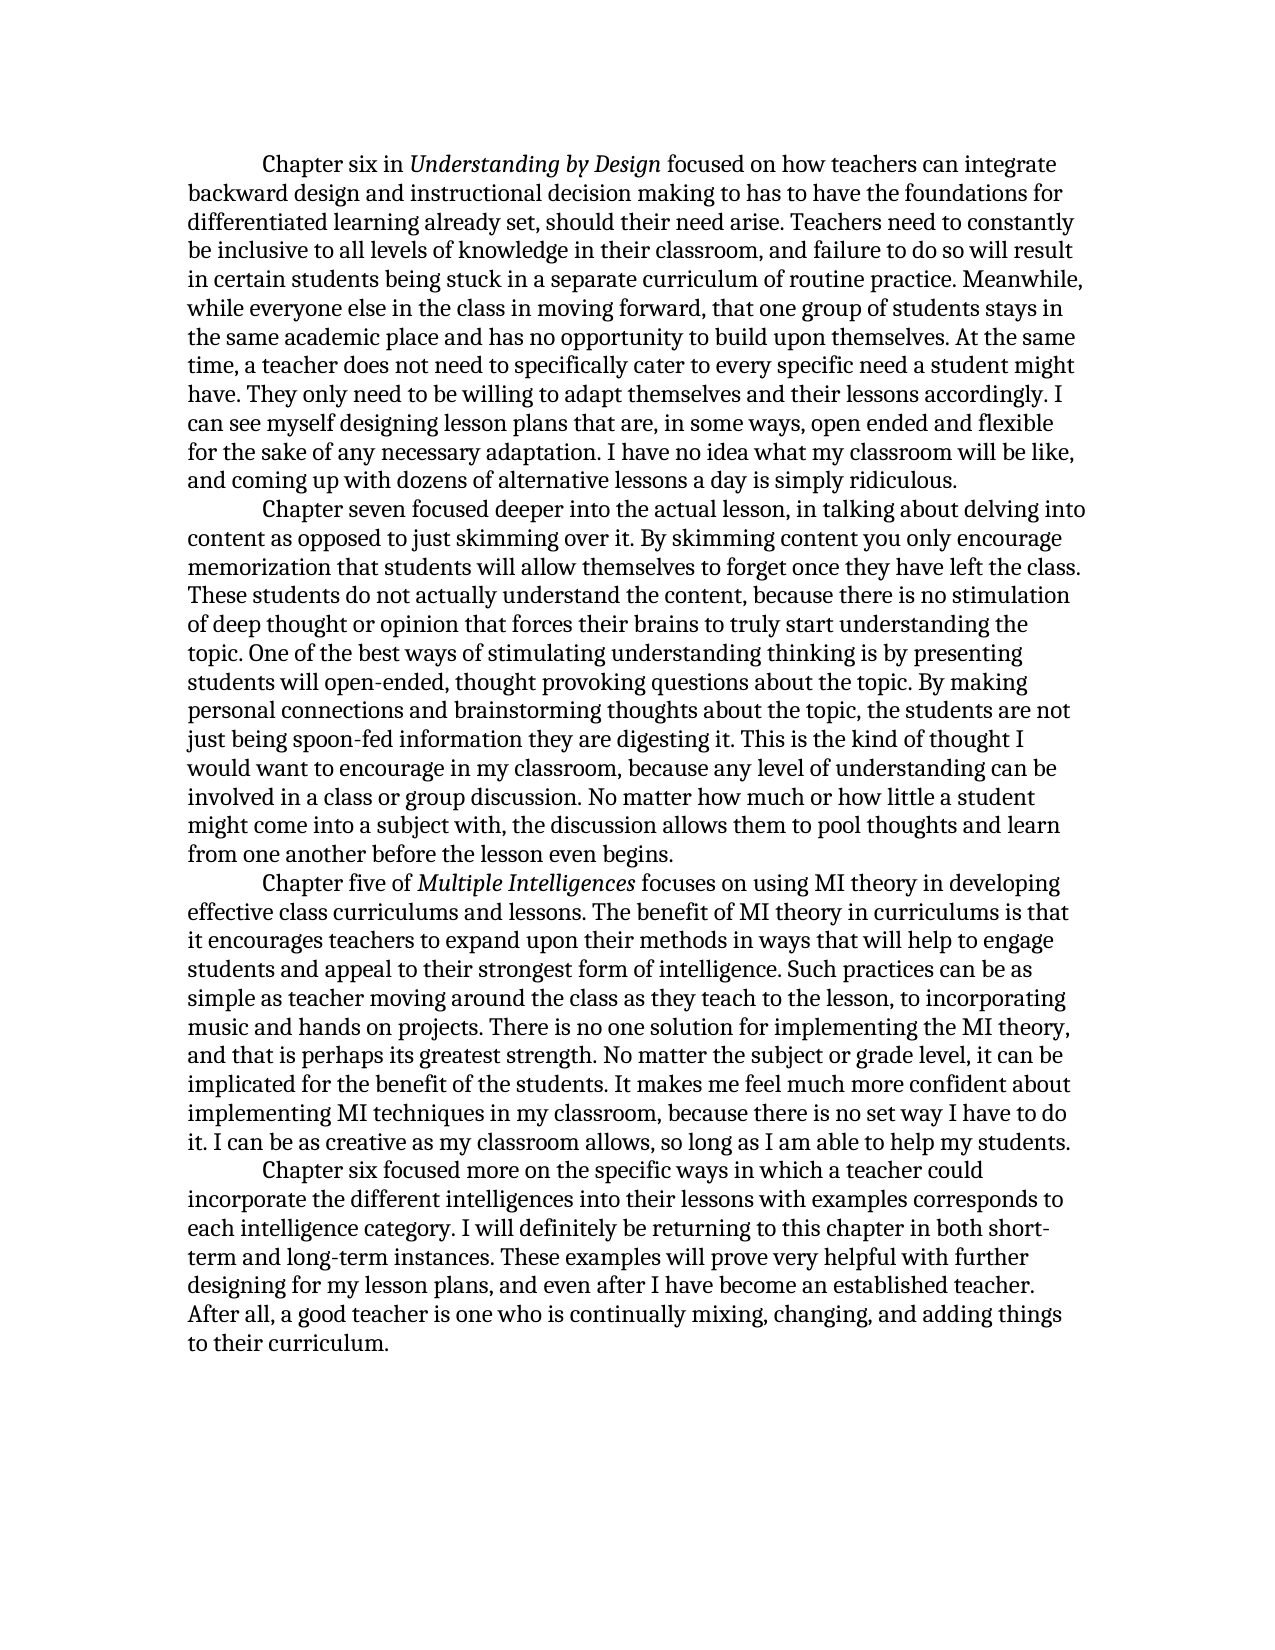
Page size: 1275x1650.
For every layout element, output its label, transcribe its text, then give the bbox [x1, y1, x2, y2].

text Chapter seven focused deeper into the actual lesson, in talking about delving into content as opposed to just skimming over it. By skimming content you only encourage memorization that students will allow themselves to forget once they have left the class. These students do not actually understand the content, because there is no stimulation of deep thought or opinion that forces their brains to truly start understanding the topic. One of the best ways of stimulating understanding thinking is by presenting students will open-ended, thought provoking questions about the topic. By making personal connections and brainstorming thoughts about the topic, the students are not just being spoon-fed information they are digesting it. This is the kind of thought I would want to encourage in my classroom, because any level of understanding can be involved in a class or group discussion. No matter how much or how little a student might come into a subject with, the discussion allows them to pool thoughts and learn from one another before the lesson even begins. [187, 495, 1087, 869]
text Chapter six in Understanding by Design focused on how teachers can integrate backward design and instructional decision making to has to have the foundations for differentiated learning already set, should their need arise. Teachers need to constantly be inclusive to all levels of knowledge in their classroom, and failure to do so will result in certain students being stuck in a separate curriculum of routine practice. Meanwhile, while everyone else in the class in moving forward, that one group of students stays in the same academic place and has no opportunity to build upon themselves. At the same time, a teacher does not need to specifically cater to every specific need a student might have. They only need to be willing to adapt themselves and their lessons accordingly. I can see myself designing lesson plans that are, in some ways, open ended and flexible for the sake of any necessary adaptation. I have no idea what my classroom will be like, and coming up with dozens of alternative lessons a day is simply ridiculous. [187, 150, 1087, 495]
text Chapter six focused more on the specific ways in which a teacher could incorporate the different intelligences into their lessons with examples corresponds to each intelligence category. I will definitely be returning to this chapter in both short-term and long-term instances. These examples will prove very helpful with further designing for my lesson plans, and even after I have become an established teacher. After all, a good teacher is one who is continually mixing, changing, and adding things to their curriculum. [187, 1156, 1087, 1357]
text Chapter five of Multiple Intelligences focuses on using MI theory in developing effective class curriculums and lessons. The benefit of MI theory in curriculums is that it encourages teachers to expand upon their methods in ways that will help to engage students and appeal to their strongest form of intelligence. Such practices can be as simple as teacher moving around the class as they teach to the lesson, to incorporating music and hands on projects. There is no one solution for implementing the MI theory, and that is perhaps its greatest strength. No matter the subject or grade level, it can be implicated for the benefit of the students. It makes me feel much more confident about implementing MI techniques in my classroom, because there is no set way I have to do it. I can be as creative as my classroom allows, so long as I am able to help my students. [187, 869, 1087, 1156]
